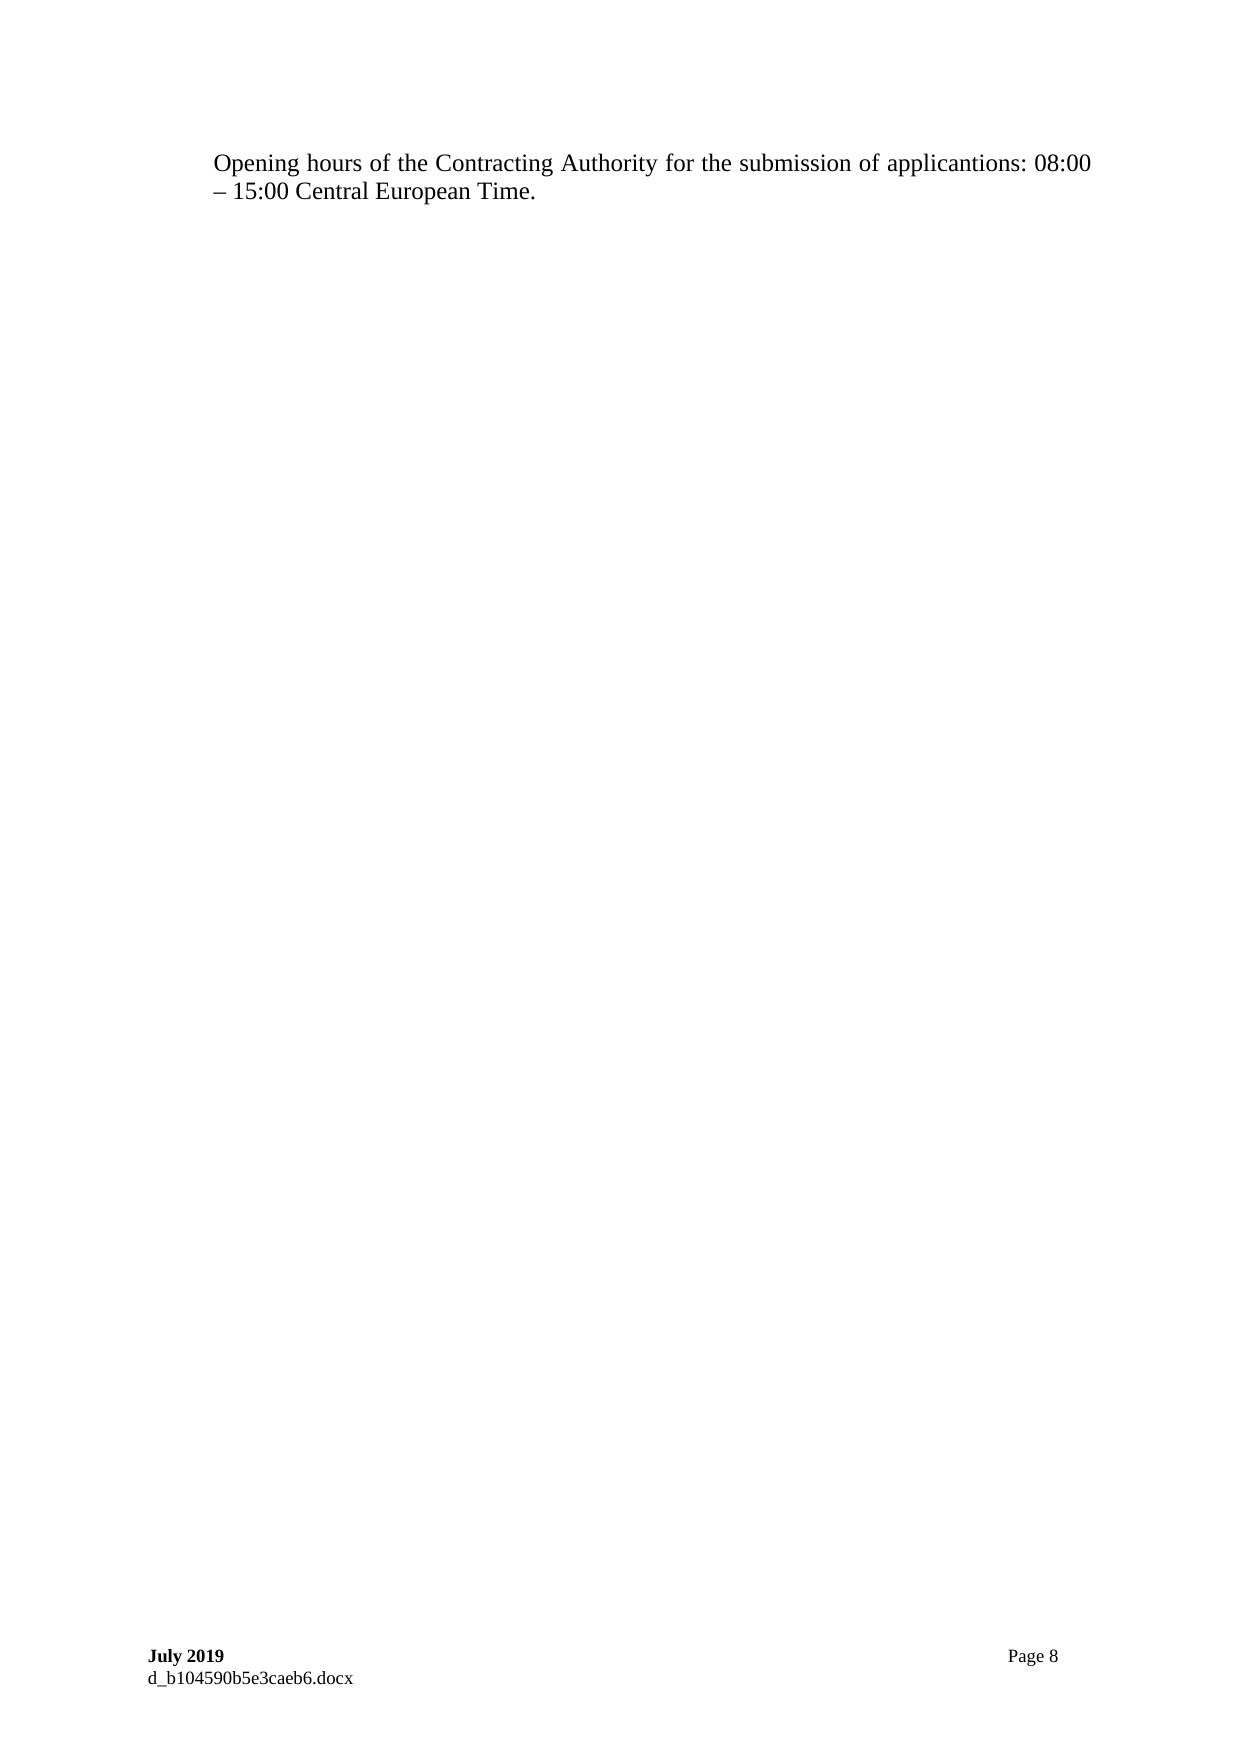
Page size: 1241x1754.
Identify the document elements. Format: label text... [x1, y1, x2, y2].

text Opening hours of the Contracting Authority for the submission of applicantions: 08:00 – 15:00 Central European Time. [213, 148, 1092, 205]
